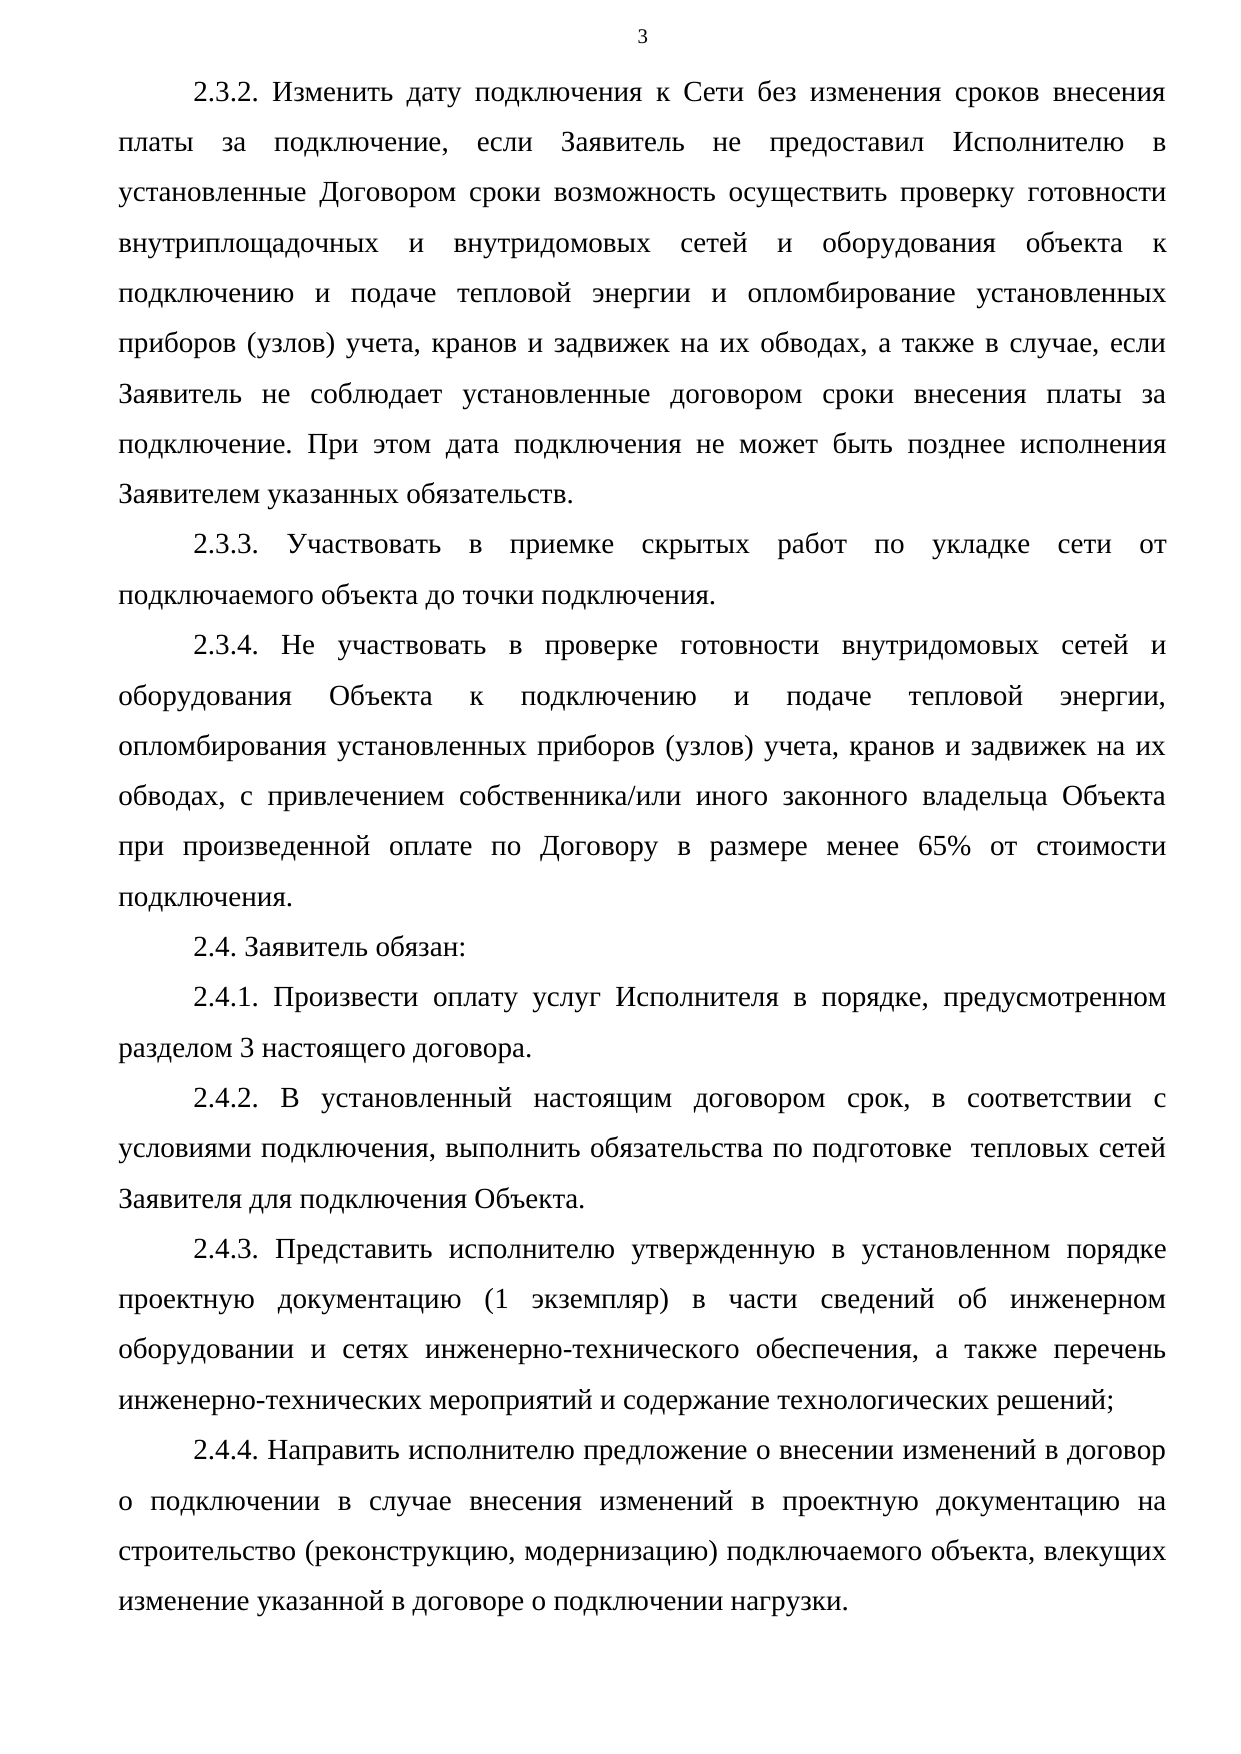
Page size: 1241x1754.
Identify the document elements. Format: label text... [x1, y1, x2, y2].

text 2.4.1. Произвести оплату услуг Исполнителя в порядке, предусмотренном разделом 3 настоящего договора. [118, 979, 1167, 1063]
text 2.4.4. Направить исполнителю предложение о внесении изменений в договор о подключении в случае внесения изменений в проектную документацию на строительство (реконструкцию, модернизацию) подключаемого объекта, влекущих изменение указанной в договоре о подключении нагрузки. [118, 1432, 1167, 1617]
text 2.4.3. Представить исполнителю утвержденную в установленном порядке проектную документацию (1 экземпляр) в части сведений об инженерном оборудовании и сетях инженерно-технического обеспечения, а также перечень инженерно-технических мероприятий и содержание технологических решений; [118, 1231, 1167, 1416]
text 2.4. Заявитель обязан: [118, 929, 1167, 963]
text 2.3.4. Не участвовать в проверке готовности внутридомовых сетей и оборудования Объекта к подключению и подаче тепловой энергии, опломбирования установленных приборов (узлов) учета, кранов и задвижек на их обводах, с привлечением собственника/или иного законного владельца Объекта при произведенной оплате по Договору в размере менее 65% от стоимости подключения. [118, 627, 1167, 912]
text 2.3.3. Участвовать в приемке скрытых работ по укладке сети от подключаемого объекта до точки подключения. [118, 527, 1167, 611]
text 2.3.2. Изменить дату подключения к Сети без изменения сроков внесения платы за подключение, если Заявитель не предоставил Исполнителю в установленные Договором сроки возможность осуществить проверку готовности внутриплощадочных и внутридомовых сетей и оборудования объекта к подключению и подаче тепловой энергии и опломбирование установленных приборов (узлов) учета, кранов и задвижек на их обводах, а также в случае, если Заявитель не соблюдает установленные договором сроки внесения платы за подключение. При этом дата подключения не может быть позднее исполнения Заявителем указанных обязательств. [118, 74, 1167, 510]
text 2.4.2. В установленный настоящим договором срок, в соответствии с условиями подключения, выполнить обязательства по подготовке тепловых сетей Заявителя для подключения Объекта. [118, 1080, 1167, 1214]
